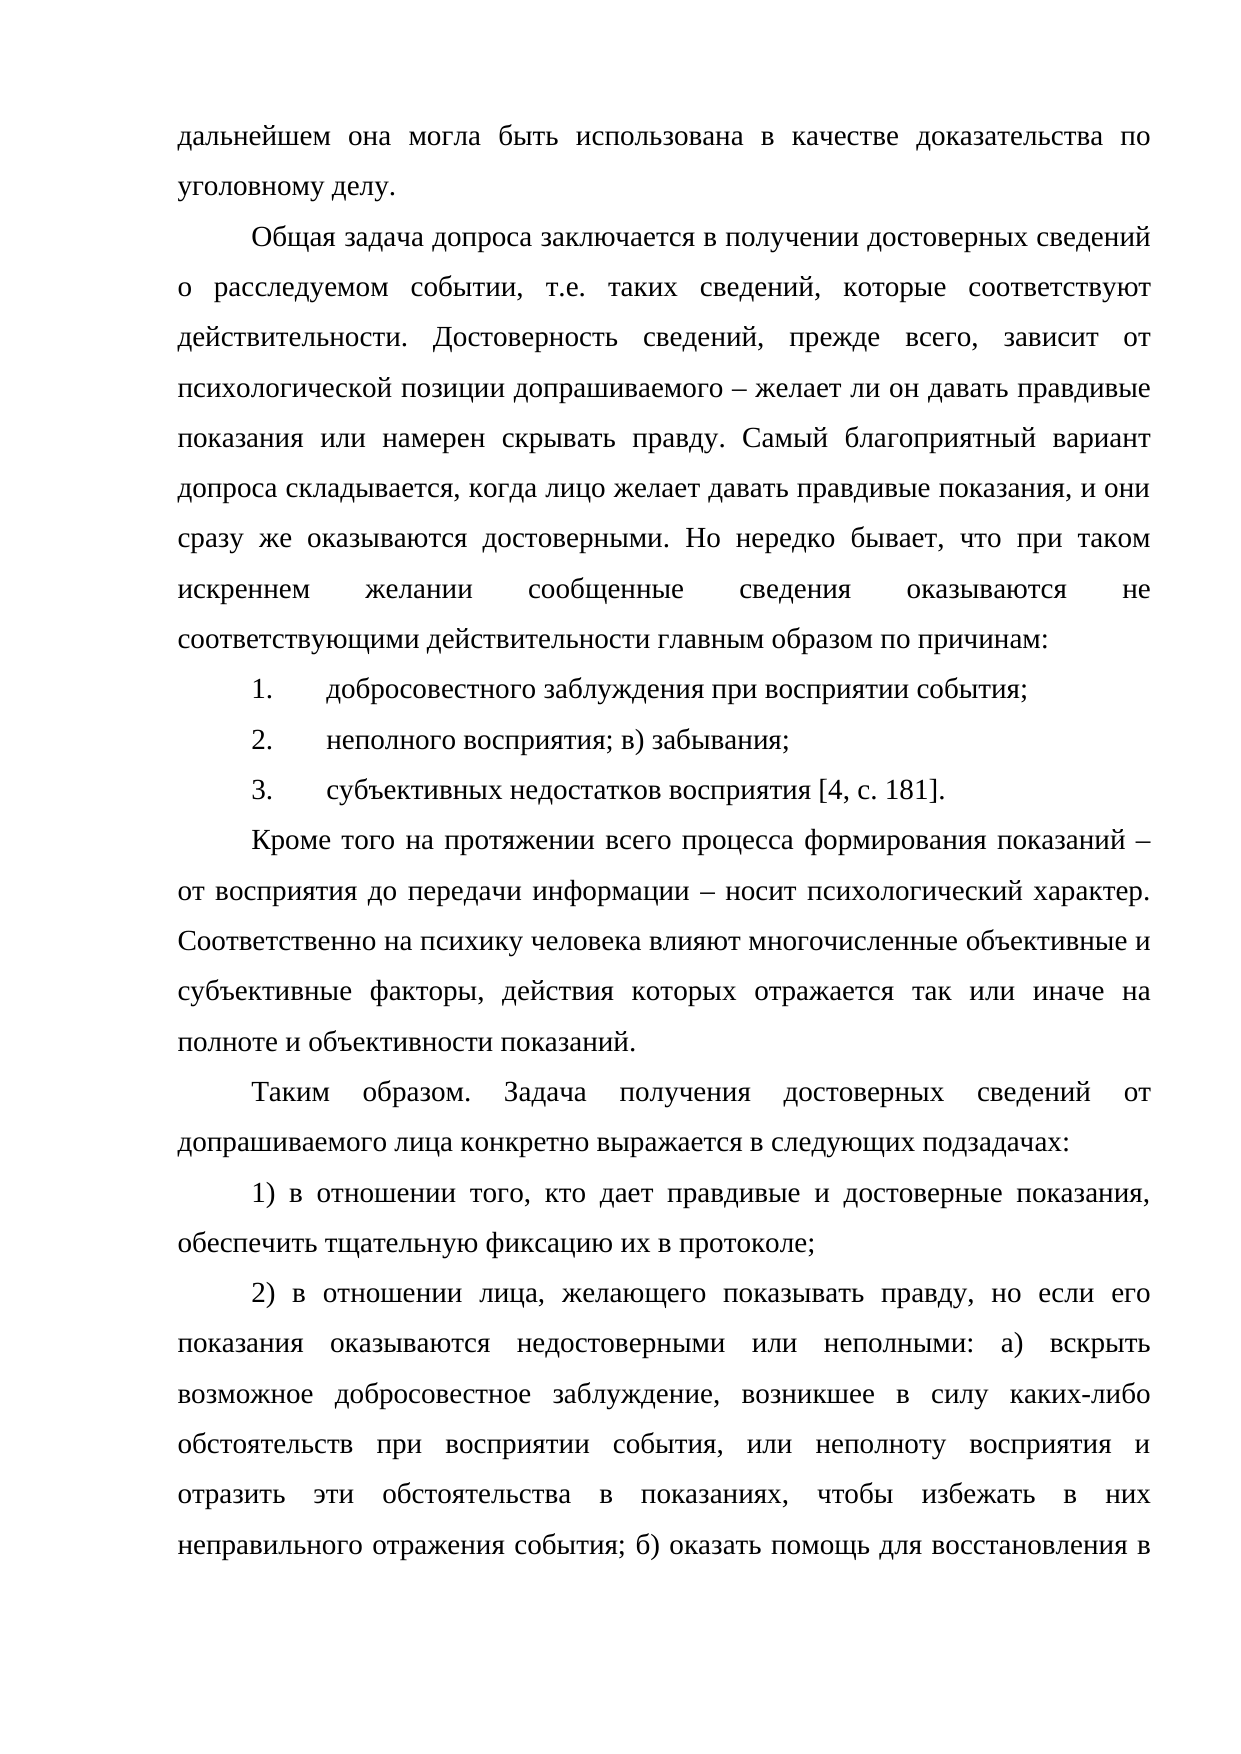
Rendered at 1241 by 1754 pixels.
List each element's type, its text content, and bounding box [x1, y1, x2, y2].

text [177, 1275, 1152, 1560]
list добросовестного заблуждения при восприятии события; [177, 672, 1152, 705]
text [177, 118, 1152, 202]
text 1) в отношении того, кто дает правдивые и достоверные показания, обеспечить тщательную фиксацию их в протоколе; [177, 1175, 1152, 1258]
list субъективных недостатков восприятия [4, с. 181]. [177, 772, 1152, 806]
list неполного восприятия; в) забывания; [177, 722, 1152, 755]
text Общая задача допроса заключается в получении достоверных сведений о расследуемом событии, т.е. таких сведений, которые соответствуют действительности. Достоверность сведений, прежде всего, зависит от психологической позиции допрашиваемого – желает ли он давать правдивые показания или намерен скрывать правду. Самый благоприятный вариант допроса складывается, когда лицо желает давать правдивые показания, и они сразу же оказываются достоверными. Но нередко бывает, что при таком искреннем желании сообщенные сведения оказываются не соответствующими действительности главным образом по причинам: [177, 219, 1152, 655]
text Таким образом. Задача получения достоверных сведений от допрашиваемого лица конкретно выражается в следующих подзадачах: [177, 1074, 1152, 1158]
text Кроме того на протяжении всего процесса формирования показаний – от восприятия до передачи информации – носит психологический характер. Соответственно на психику человека влияют многочисленные объективные и субъективные факторы, действия которых отражается так или иначе на полноте и объективности показаний. [177, 822, 1152, 1057]
